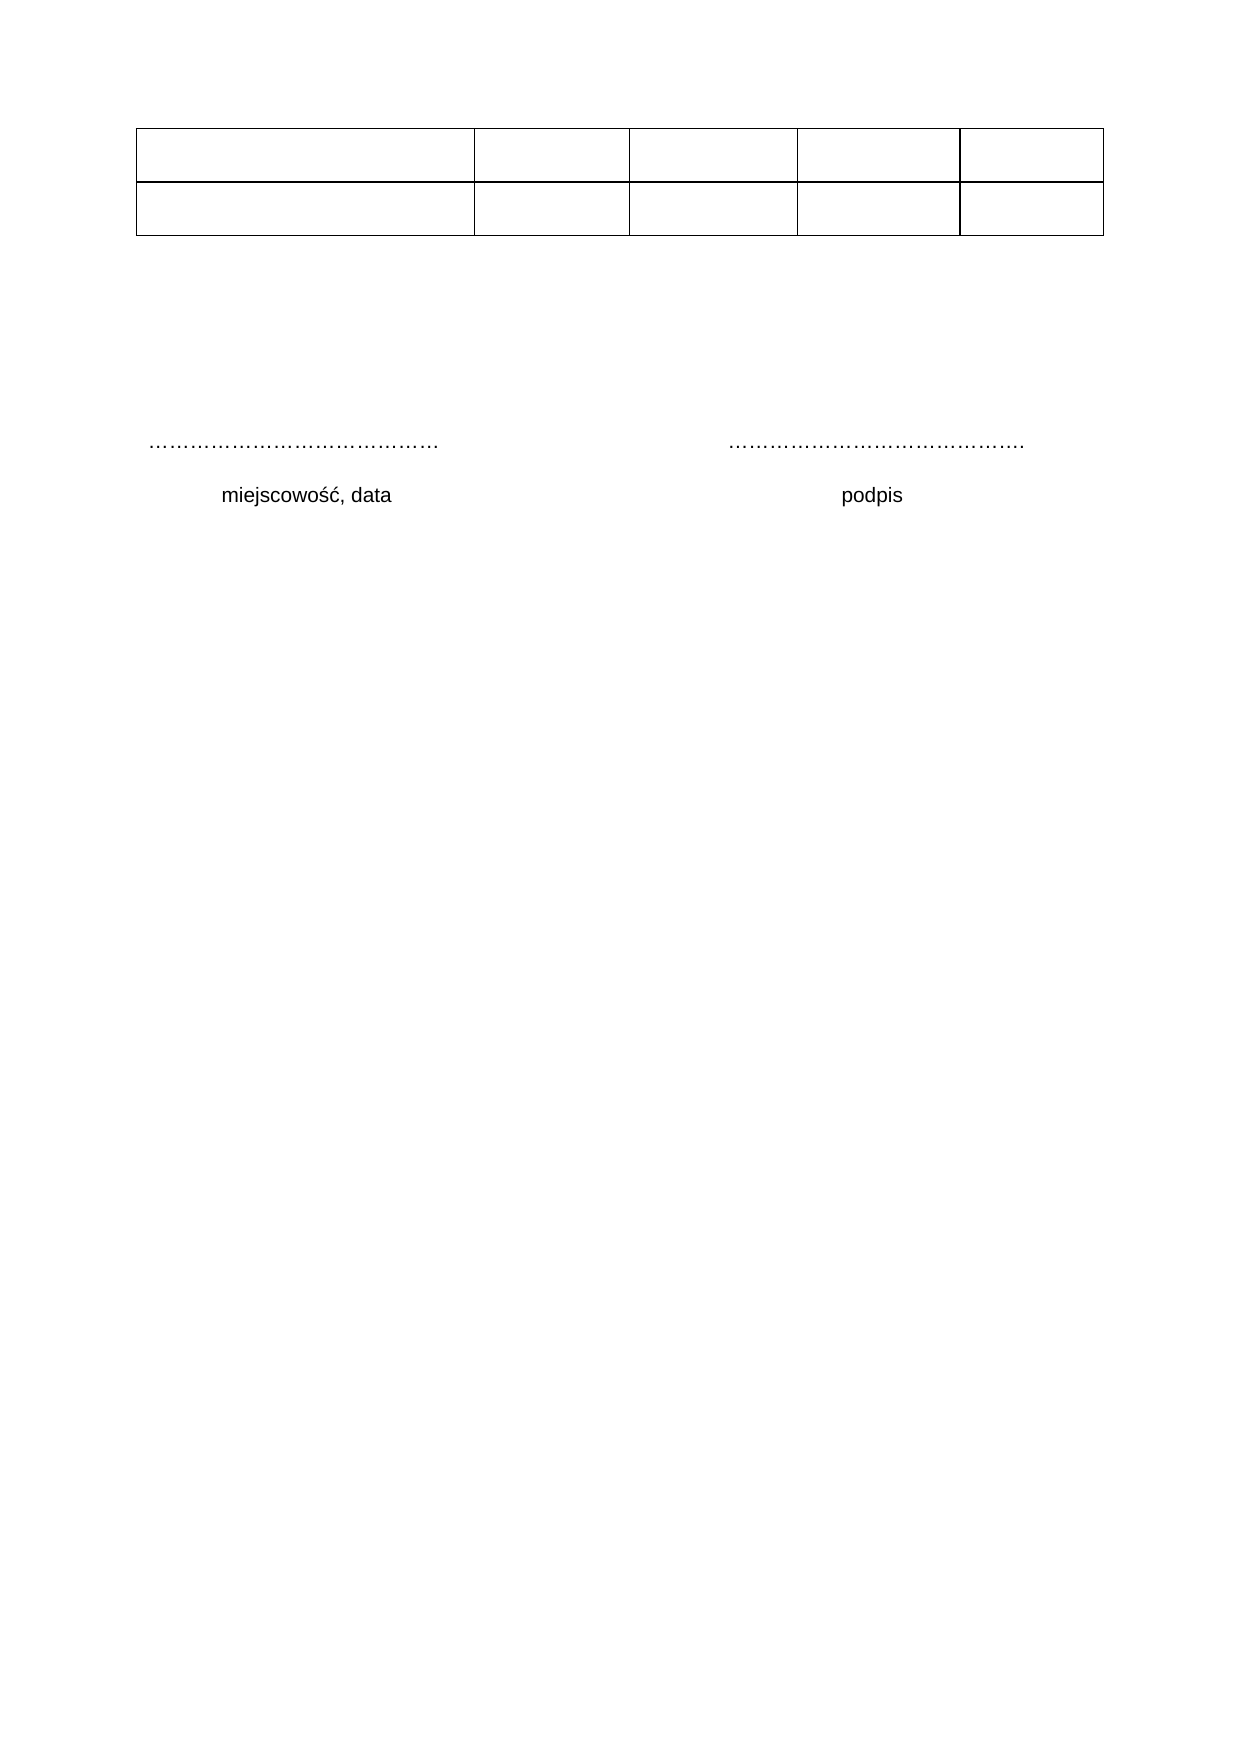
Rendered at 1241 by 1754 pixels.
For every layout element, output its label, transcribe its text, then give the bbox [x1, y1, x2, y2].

table_cell [798, 129, 959, 181]
table_cell [961, 129, 1103, 181]
text miejscowość, data podpis [148, 473, 1092, 507]
table_cell [137, 183, 474, 235]
table_cell [475, 129, 629, 181]
table_cell [798, 183, 959, 235]
table_cell [961, 183, 1103, 235]
table_cell [475, 183, 629, 235]
table_cell [137, 129, 474, 181]
table_cell [630, 183, 797, 235]
table_cell [630, 129, 797, 181]
text …………………………………… ……………………………………. [148, 419, 1092, 452]
